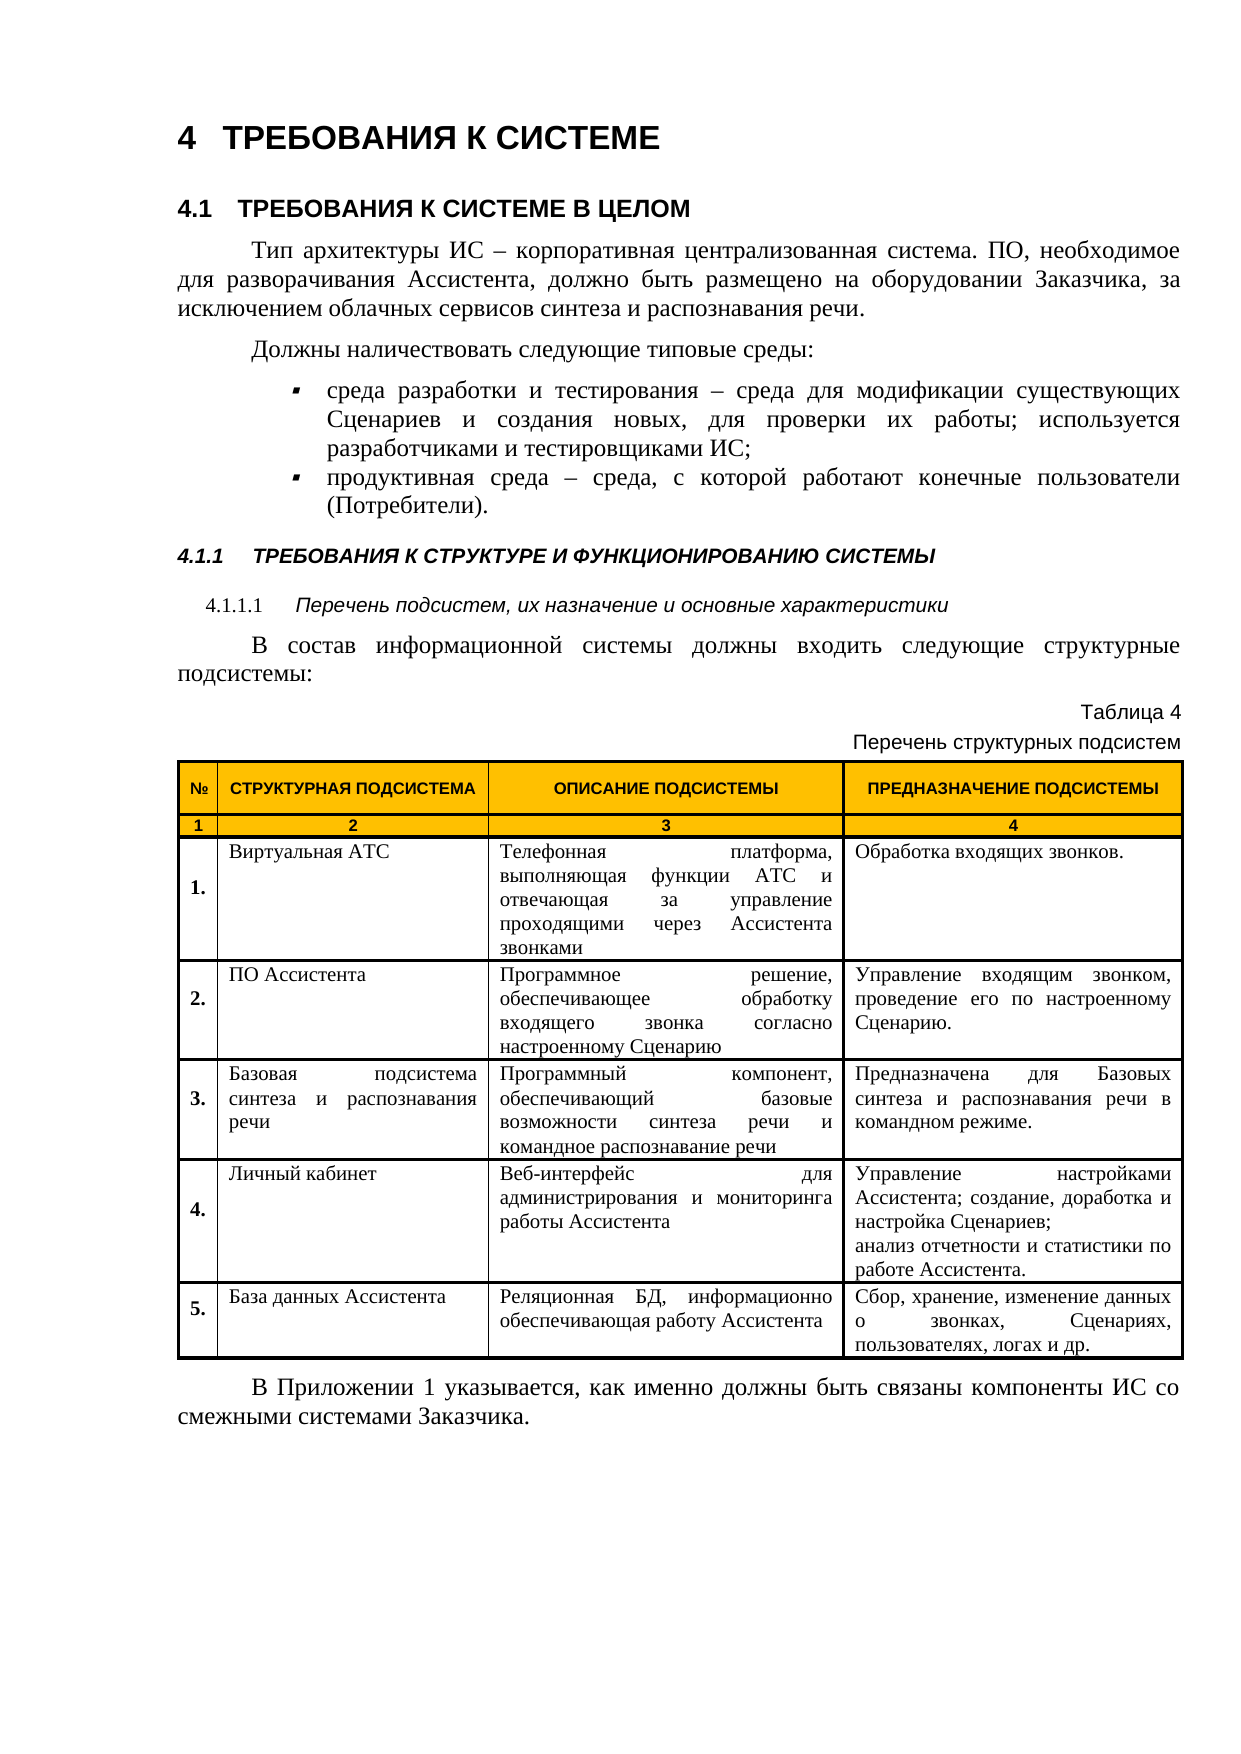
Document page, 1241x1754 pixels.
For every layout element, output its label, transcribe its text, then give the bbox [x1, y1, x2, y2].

table_cell Телефонная платформа, выполняющая функции АТС и отвечающая за управление проходящими через Ассистента звонками [489, 839, 842, 959]
text В Приложении 1 указывается, как именно должны быть связаны компоненты ИС со смежными системами Заказчика. [177, 1372, 1181, 1429]
text В состав информационной системы должны входить следующие структурные подсистемы: [177, 630, 1181, 687]
table_cell Виртуальная АТС [218, 839, 488, 959]
text требования к структуре и функционированию системы [177, 544, 1181, 568]
table_cell Программный компонент, обеспечивающий базовые возможности синтеза речи и командное распознавание речи [489, 1061, 842, 1158]
table_cell Управление настройками Ассистента; создание, доработка и настройка Сценариев; анализ отчетности и статистики по работе Ассистента. [845, 1161, 1181, 1281]
table_header структурная подсистема [218, 763, 488, 813]
table_cell [180, 1161, 217, 1281]
table_header № [180, 763, 217, 813]
table_cell [180, 839, 217, 959]
table_cell Предназначена для Базовых синтеза и распознавания речи в командном режиме. [845, 1061, 1181, 1158]
text Должны наличествовать следующие типовые среды: [177, 334, 1181, 363]
table_cell Управление входящим звонком, проведение его по настроенному Сценарию. [845, 962, 1181, 1058]
text требования к системе в целом [177, 194, 1181, 223]
table_cell 1 [180, 816, 217, 835]
table_cell База данных Ассистента [218, 1284, 488, 1356]
text продуктивная среда – среда, с которой работают конечные пользователи (Потребители). [289, 462, 1181, 519]
table_cell Базовая подсистема синтеза и распознавания речи [218, 1061, 488, 1158]
table_cell [180, 1061, 217, 1158]
table_cell [180, 1284, 217, 1356]
table_cell Обработка входящих звонков. [845, 839, 1181, 959]
text Перечень структурных подсистем [177, 730, 1181, 754]
table_cell Личный кабинет [218, 1161, 488, 1281]
text Требования к системе [177, 118, 1181, 157]
table_cell ПО Ассистента [218, 962, 488, 1058]
table_cell 3 [489, 816, 842, 835]
table_cell 2 [218, 816, 488, 835]
text Тип архитектуры ИС – корпоративная централизованная система. ПО, необходимое для разворачивания Ассистента, должно быть размещено на оборудовании Заказчика, за исключением облачных сервисов синтеза и распознавания речи. [177, 235, 1181, 322]
subtitle Перечень подсистем, их назначение и основные характеристики [205, 593, 1181, 617]
table_header описание подсистемы [489, 763, 842, 813]
table_cell Сбор, хранение, изменение данных о звонках, Сценариях, пользователях, логах и др. [845, 1284, 1181, 1356]
table_header предназначение подсистемы [845, 763, 1181, 813]
table_cell Веб-интерфейс для администрирования и мониторинга работы Ассистента [489, 1161, 842, 1281]
table_cell Программное решение, обеспечивающее обработку входящего звонка согласно настроенному Сценарию [489, 962, 842, 1058]
text среда разработки и тестирования – среда для модификации существующих Сценариев и создания новых, для проверки их работы; используется разработчиками и тестировщиками ИС; [289, 375, 1181, 462]
table_cell 4 [845, 816, 1181, 835]
table_cell Реляционная БД, информационно обеспечивающая работу Ассистента [489, 1284, 842, 1356]
table_cell [180, 962, 217, 1058]
